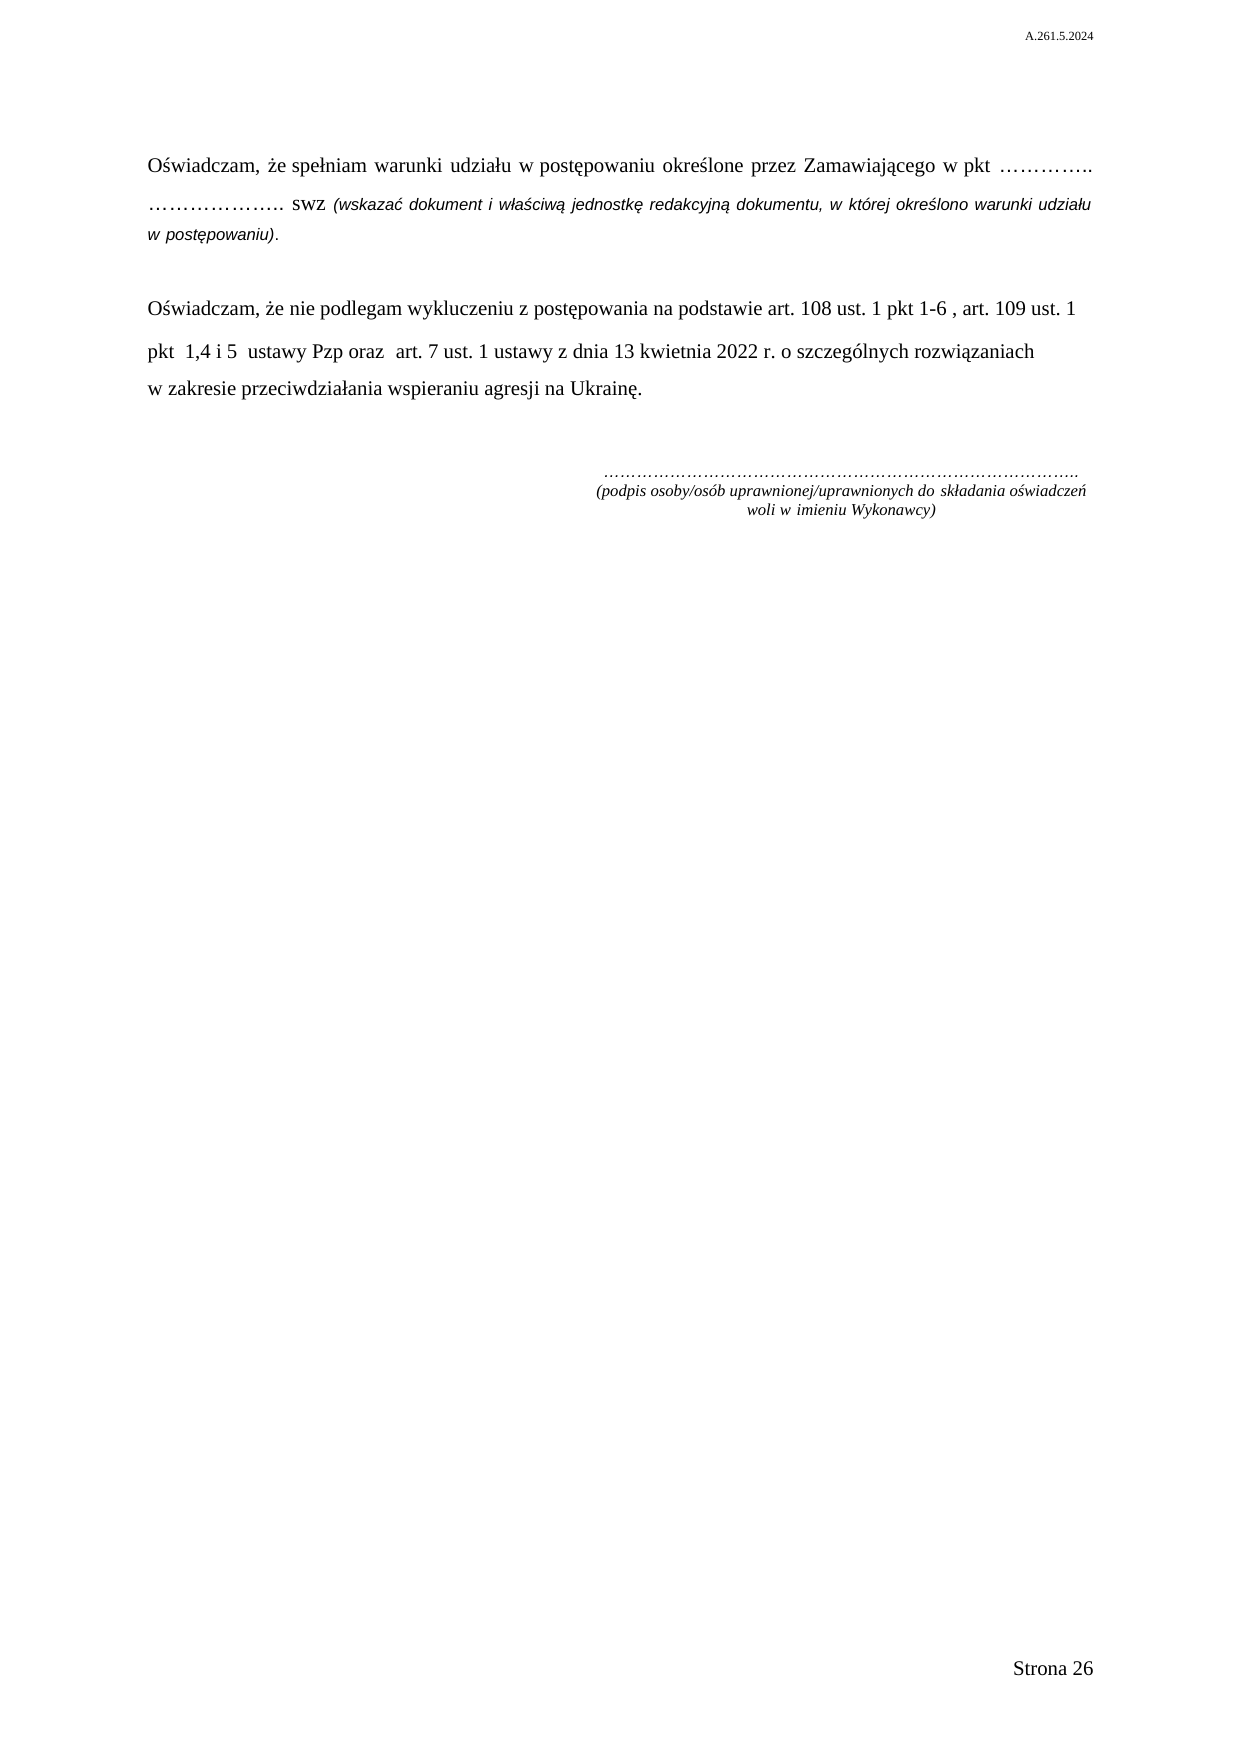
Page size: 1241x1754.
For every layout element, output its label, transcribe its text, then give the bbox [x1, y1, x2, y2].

text ………………………………………………………………………….. [591, 462, 1093, 481]
text (podpis osoby/osób uprawnionej/uprawnionych do składania oświadczeń woli w imieniu Wykonawcy) [591, 481, 1093, 519]
text Oświadczam, że spełniam warunki udziału w postępowaniu określone przez Zamawiającego w pkt …………..……………….. swz (wskazać dokument i właściwą jednostkę redakcyjną dokumentu, w której określono warunki udziału w postępowaniu). [147, 153, 1093, 243]
text Oświadczam, że nie podlegam wykluczeniu z postępowania na podstawie art. 108 ust. 1 pkt 1-6 , art. 109 ust. 1 pkt 1,4 i 5 ustawy Pzp oraz art. 7 ust. 1 ustawy z dnia 13 kwietnia 2022 r. o szczególnych rozwiązaniach w zakresie przeciwdziałania wspieraniu agresji na Ukrainę. [147, 296, 1093, 399]
